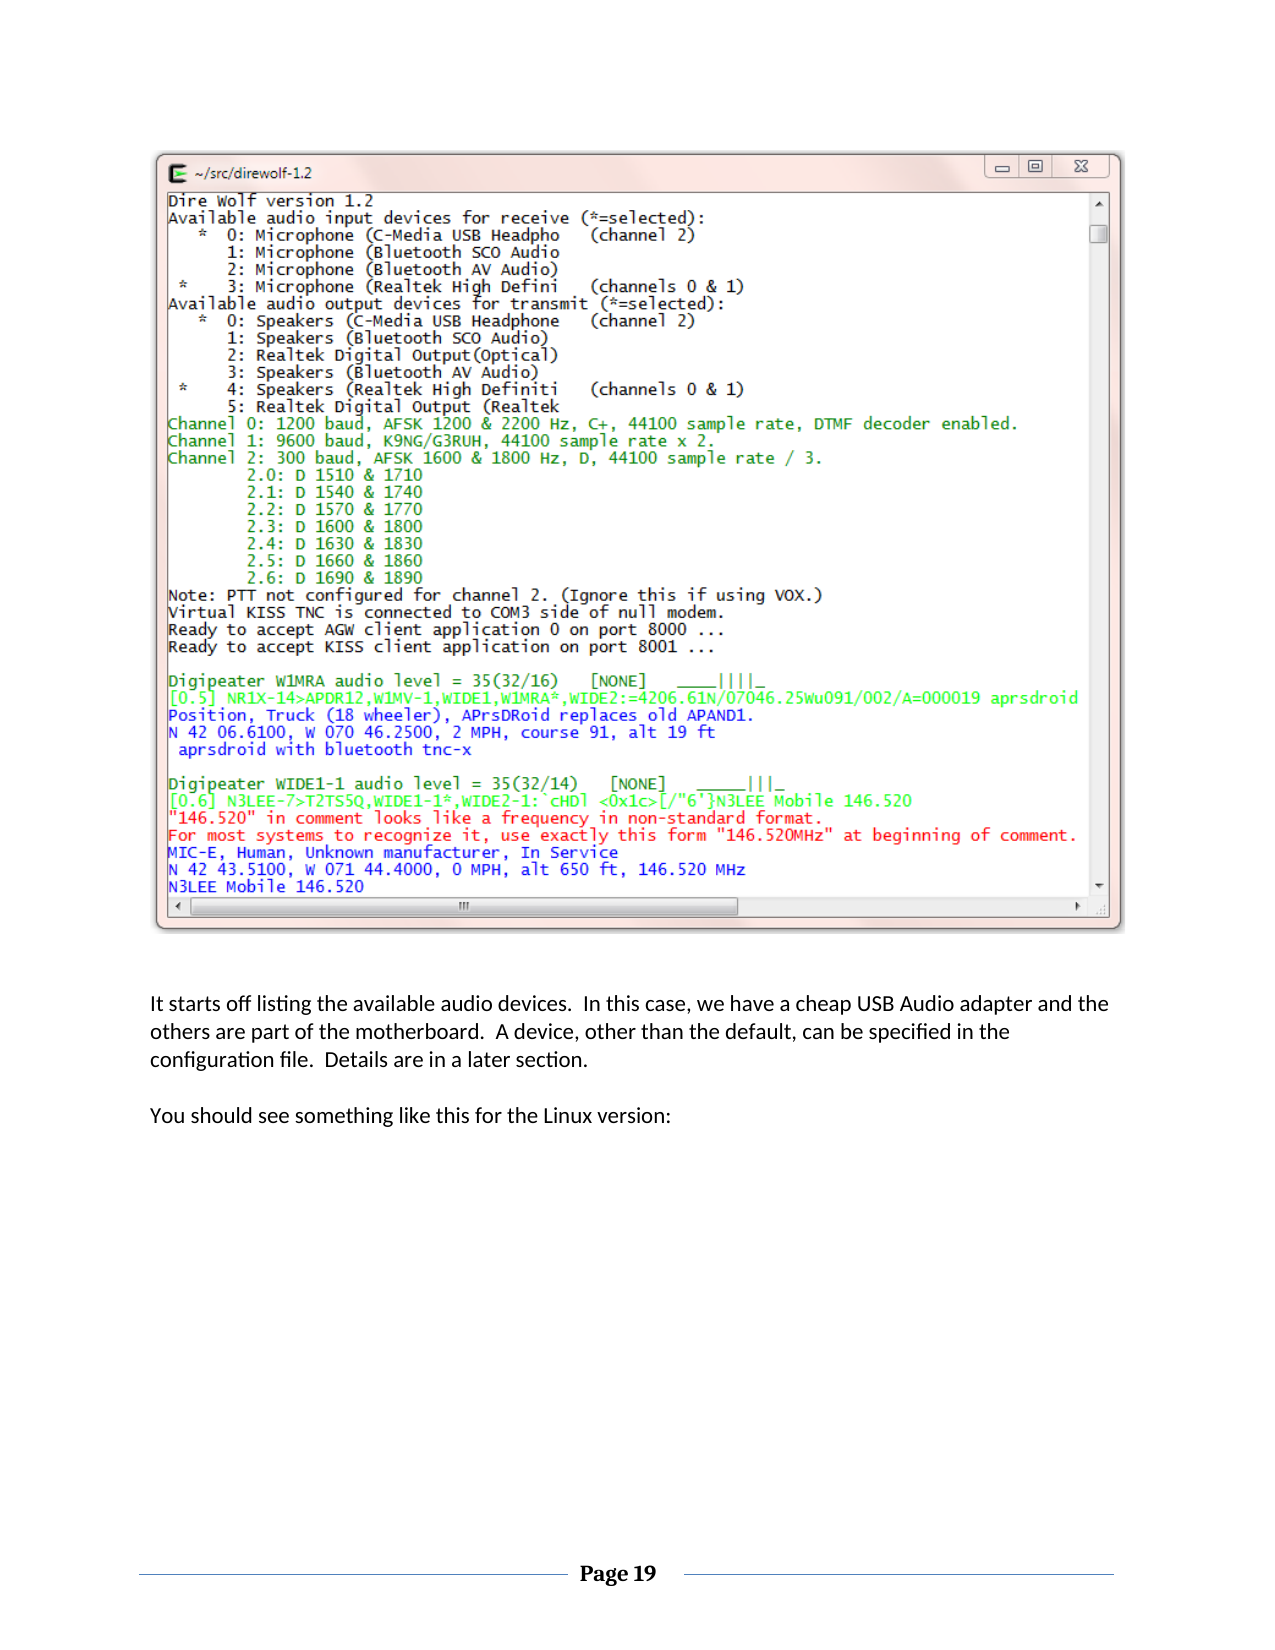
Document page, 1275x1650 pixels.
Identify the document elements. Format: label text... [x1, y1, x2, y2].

picture [150, 150, 1125, 934]
text You should see something like this for the Linux version: [150, 1101, 1125, 1129]
text It starts off listing the available audio devices. In this case, we have a cheap USB Audio adapter and the others are part of the motherboard. A device, other than the default, can be specified in the configuration file. Details are in a later section. [150, 989, 1125, 1073]
